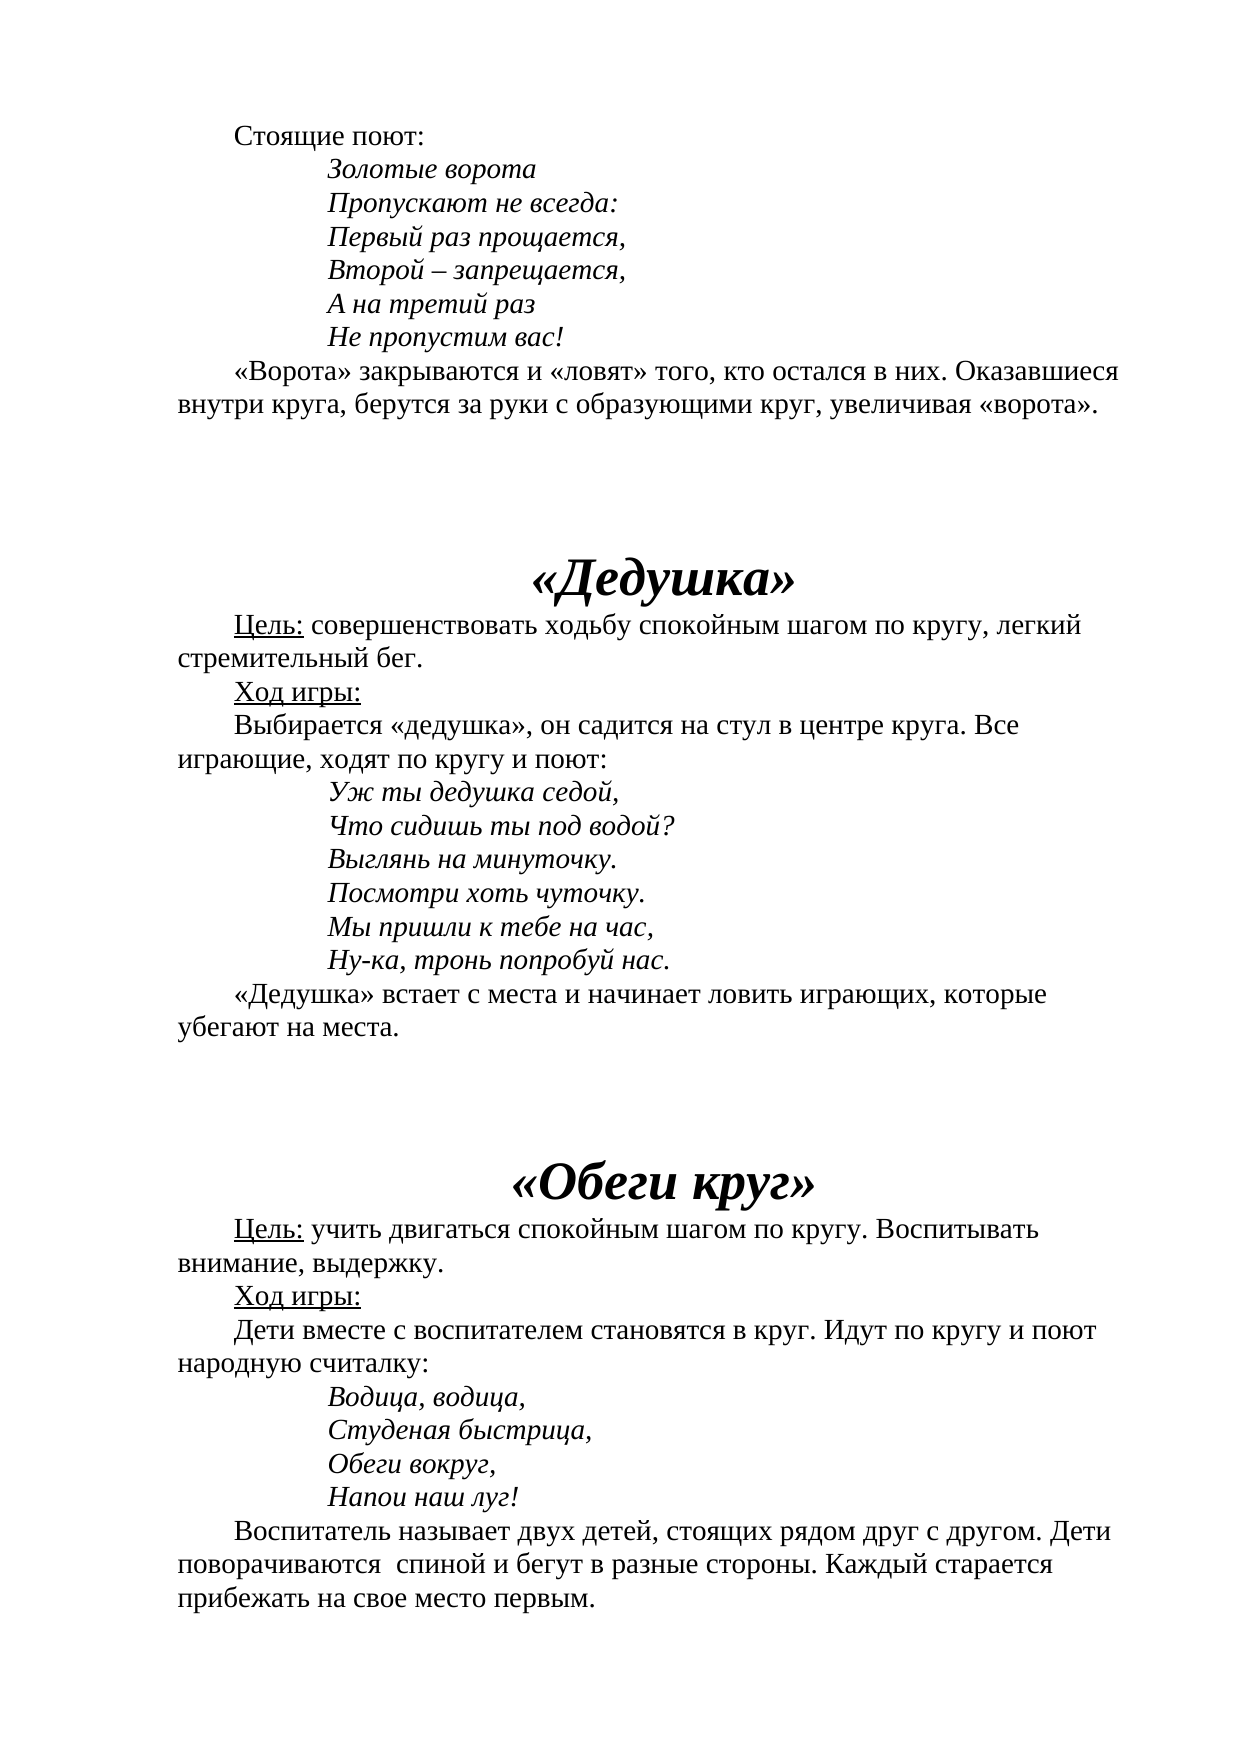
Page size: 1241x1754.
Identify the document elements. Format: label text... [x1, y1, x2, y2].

text Первый раз прощается, [327, 219, 1152, 252]
text «Ворота» закрываются и «ловят» того, кто остался в них. Оказавшиеся внутри круга, берутся за руки с образующими круг, увеличивая «ворота». [177, 353, 1152, 420]
text Не пропустим вас! [327, 319, 1152, 353]
text Что сидишь ты под водой? [327, 808, 1152, 842]
text Ход игры: [177, 1278, 1152, 1312]
text Второй – запрещается, [327, 252, 1152, 286]
text Цель: совершенствовать ходьбу спокойным шагом по кругу, легкий стремительный бег. [177, 607, 1152, 674]
text Обеги вокруг, [327, 1446, 1152, 1479]
text Посмотри хоть чуточку. [327, 875, 1152, 909]
text Выбирается «дедушка», он садится на стул в центре круга. Все играющие, ходят по кругу и поют: [177, 707, 1152, 774]
text Напои наш луг! [327, 1479, 1152, 1513]
text А на третий раз [327, 286, 1152, 319]
text Студеная быстрица, [327, 1412, 1152, 1446]
text Воспитатель называет двух детей, стоящих рядом друг с другом. Дети поворачиваются спиной и бегут в разные стороны. Каждый старается прибежать на свое место первым. [177, 1513, 1152, 1614]
text Дети вместе с воспитателем становятся в круг. Идут по кругу и поют народную считалку: [177, 1312, 1152, 1379]
text «Дедушка» [177, 544, 1152, 607]
text Водица, водица, [327, 1379, 1152, 1412]
text Золотые ворота [327, 152, 1152, 185]
text Стоящие поют: [177, 118, 1152, 152]
text Пропускают не всегда: [327, 185, 1152, 219]
text Выглянь на минуточку. [327, 842, 1152, 875]
text Ну-ка, тронь попробуй нас. [327, 942, 1152, 976]
text «Обеги круг» [177, 1149, 1152, 1211]
text Мы пришли к тебе на час, [327, 909, 1152, 942]
text Цель: учить двигаться спокойным шагом по кругу. Воспитывать внимание, выдержку. [177, 1211, 1152, 1278]
text Ход игры: [177, 674, 1152, 707]
text Уж ты дедушка седой, [327, 774, 1152, 808]
text «Дедушка» встает с места и начинает ловить играющих, которые убегают на места. [177, 976, 1152, 1043]
